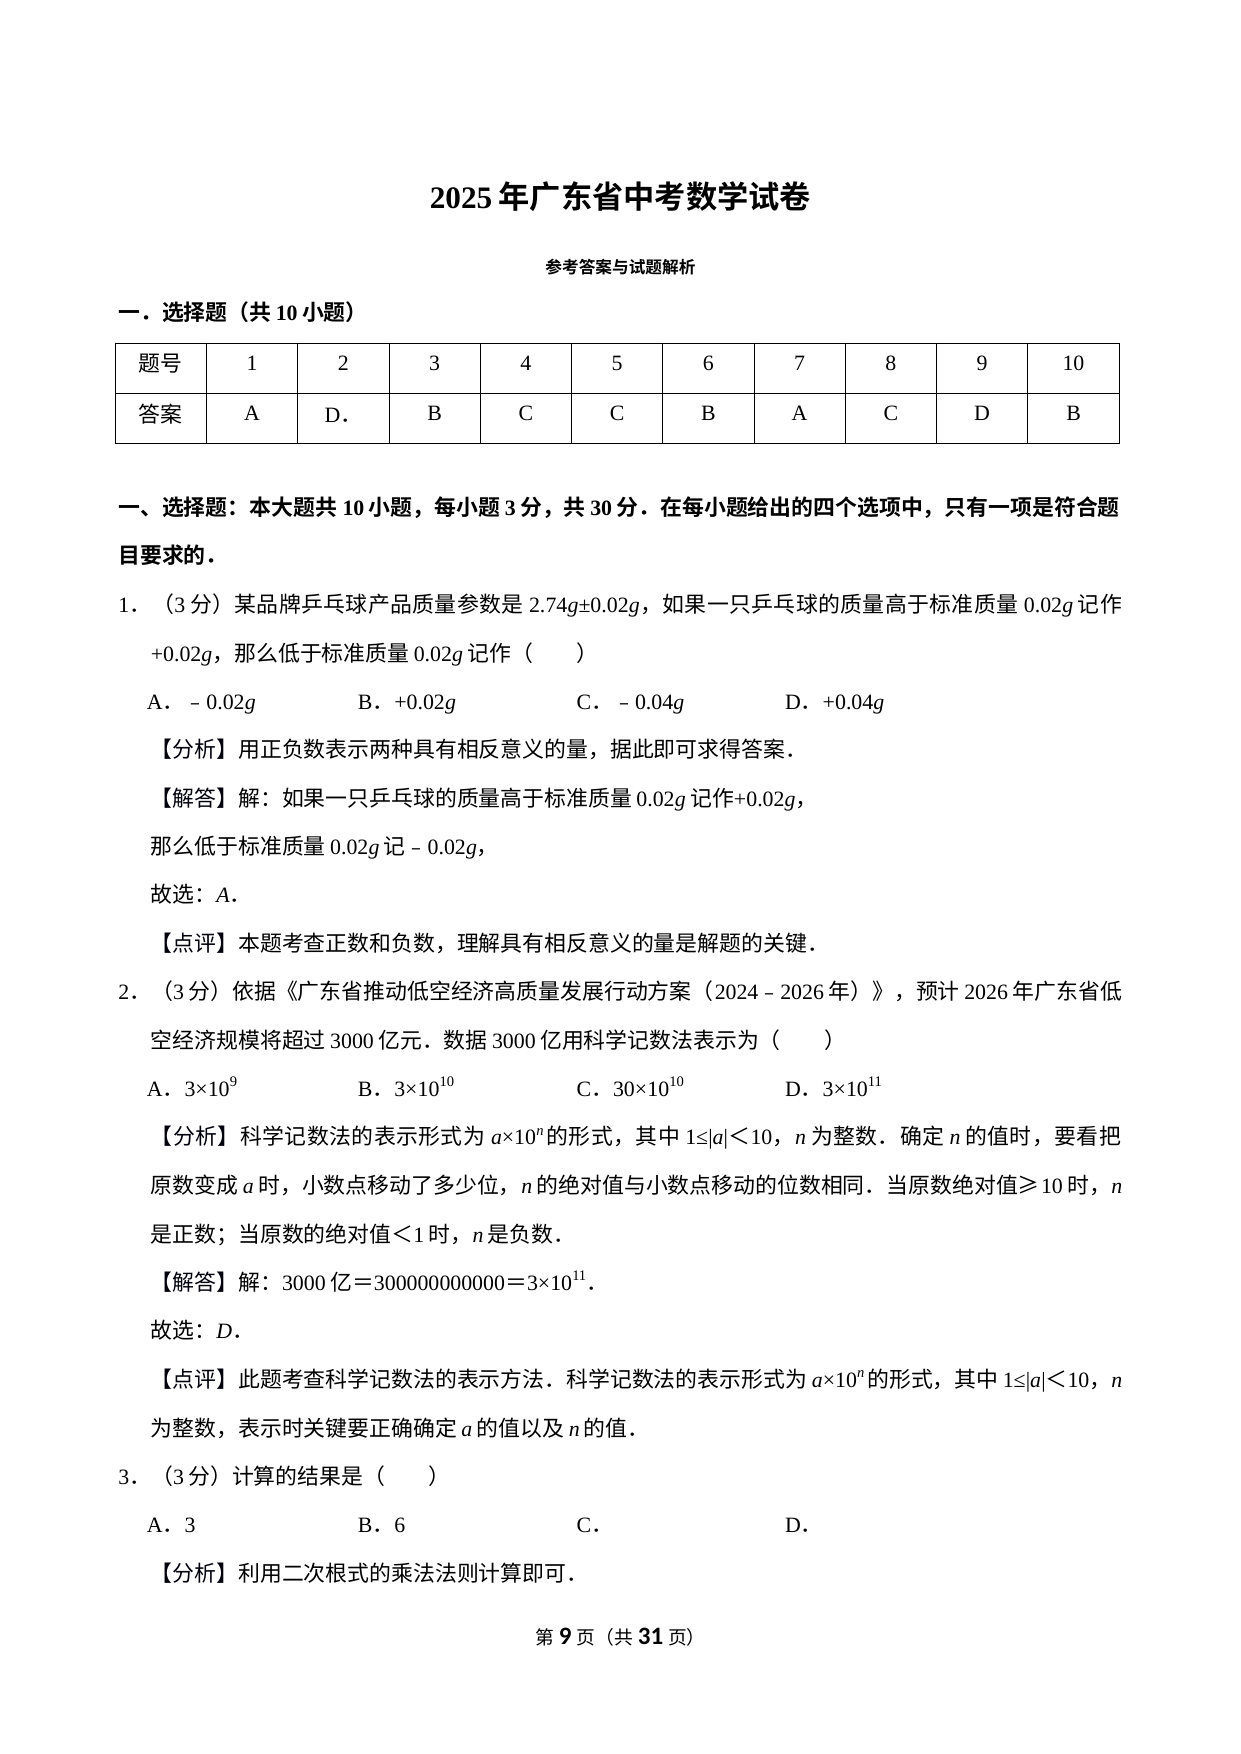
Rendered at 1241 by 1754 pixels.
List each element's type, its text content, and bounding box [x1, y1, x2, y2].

text 【分析】用正负数表示两种具有相反意义的量，据此即可求得答案． [151, 732, 1122, 764]
table_header 7 [755, 344, 845, 393]
text 故选：A． [151, 877, 1122, 909]
table_cell A [755, 394, 845, 443]
table_header 9 [937, 344, 1027, 393]
text 1．（3分）某品牌乒乓球产品质量参数是2.74g±0.02g，如果一只乒乓球的质量高于标准质量0.02g记作+0.02g，那么低于标准质量0.02g记作（ ） [118, 586, 1122, 668]
text 【分析】科学记数法的表示形式为a×10n的形式，其中1≤|a|＜10，n为整数．确定n的值时，要看把原数变成a时，小数点移动了多少位，n的绝对值与小数点移动的位数相同．当原数绝对值≥10时，n是正数；当原数的绝对值＜1时，n是负数． [151, 1119, 1122, 1249]
table_header 6 [663, 344, 754, 393]
table_cell B [390, 394, 480, 443]
text 【点评】本题考查正数和负数，理解具有相反意义的量是解题的关键． [151, 925, 1122, 958]
table_header 题号 [116, 344, 206, 393]
table_cell 答案 [116, 394, 206, 443]
text 一．选择题（共10小题） [118, 294, 1122, 327]
table_cell C [572, 394, 662, 443]
text 2．（3分）依据《广东省推动低空经济高质量发展行动方案（2024﹣2026年）》，预计2026年广东省低空经济规模将超过3000亿元．数据3000亿用科学记数法表示为（ ） [118, 973, 1122, 1055]
table_cell B [663, 394, 754, 443]
table_cell B [1028, 394, 1119, 443]
text 参考答案与试题解析 [118, 249, 1122, 282]
text 故选：D． [151, 1313, 1122, 1346]
table_cell C [481, 394, 571, 443]
text 那么低于标准质量0.02g记﹣0.02g， [151, 828, 1122, 861]
table_cell D [937, 394, 1027, 443]
table_cell A [207, 394, 297, 443]
text A．3×109 B．3×1010 C．30×1010 D．3×1011 [118, 1071, 1122, 1103]
table_cell D． [298, 394, 389, 443]
table_header 2 [298, 344, 389, 393]
text 【点评】此题考查科学记数法的表示方法．科学记数法的表示形式为a×10n的形式，其中1≤|a|＜10，n为整数，表示时关键要正确确定a的值以及n的值． [151, 1361, 1122, 1443]
text 【分析】利用二次根式的乘法法则计算即可． [151, 1555, 1122, 1588]
text A．3 B．6 C． D． [118, 1507, 1122, 1539]
text 一、选择题：本大题共10小题，每小题3分，共30分．在每小题给出的四个选项中，只有一项是符合题目要求的． [118, 489, 1122, 571]
text A．﹣0.02g B．+0.02g C．﹣0.04g D．+0.04g [118, 683, 1122, 716]
text 【解答】解：3000亿＝300000000000＝3×1011． [151, 1265, 1122, 1297]
text 2025年广东省中考数学试卷 [118, 162, 1122, 227]
table_cell C [846, 394, 936, 443]
table_header 5 [572, 344, 662, 393]
table_header 4 [481, 344, 571, 393]
text 【解答】解：如果一只乒乓球的质量高于标准质量0.02g记作+0.02g， [151, 780, 1122, 813]
text 3．（3分）计算的结果是（ ） [118, 1458, 1122, 1491]
table_header 3 [390, 344, 480, 393]
table_header 8 [846, 344, 936, 393]
table_header 10 [1028, 344, 1119, 393]
table_header 1 [207, 344, 297, 393]
